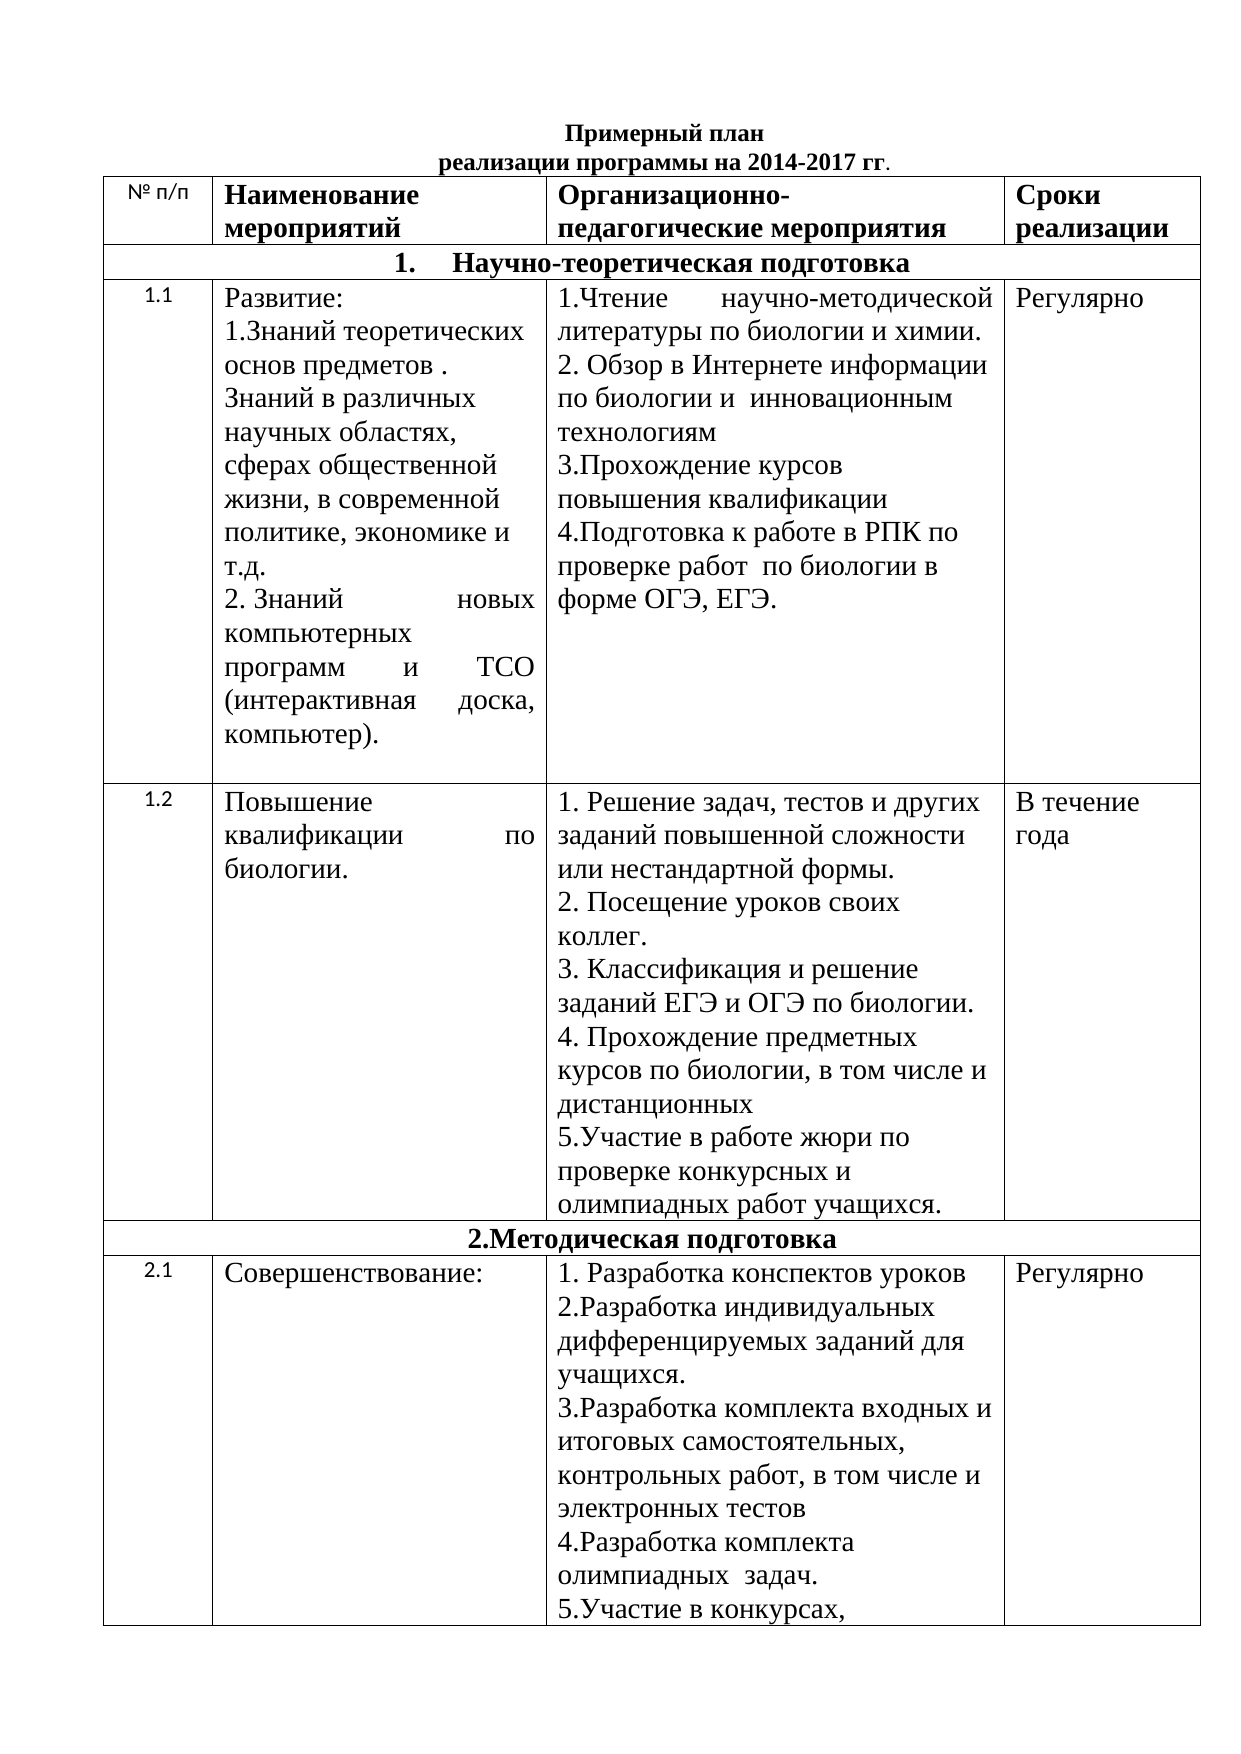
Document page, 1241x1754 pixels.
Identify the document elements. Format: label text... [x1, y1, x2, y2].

table_cell 2.Методическая подготовка [104, 1221, 1200, 1254]
table_cell Регулярно [1005, 280, 1200, 783]
text реализации программы на 2014-2017 гг. [177, 147, 1152, 176]
text Примерный план [177, 118, 1152, 147]
table_cell 1.2 [104, 784, 212, 1220]
table_cell Регулярно [1005, 1256, 1200, 1624]
table_header Организационно-педагогические мероприятия [547, 177, 1004, 244]
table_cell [547, 1256, 1004, 1624]
table_cell Повышение квалификации по биологии. [213, 784, 546, 1220]
table_cell 1. Научно-теоретическая подготовка [104, 245, 1200, 279]
table_header Сроки реализации [1005, 177, 1200, 244]
table_header Наименование мероприятий [213, 177, 546, 244]
table_cell Совершенствование: [213, 1256, 546, 1624]
table_cell В течение года [1005, 784, 1200, 1220]
table_cell 2.1 [104, 1256, 212, 1624]
table_cell Развитие: 1.Знаний теоретических основ предметов . Знаний в различных научных областях, сферах общественной жизни, в современной политике, экономике и т.д. 2. Знаний новых компьютерных программ и ТСО (интерактивная доска, компьютер). [213, 280, 546, 783]
table_header № п/п [104, 177, 212, 244]
table_cell 1. Решение задач, тестов и других заданий повышенной сложности или нестандартной формы. 2. Посещение уроков своих коллег. 3. Классификация и решение заданий ЕГЭ и ОГЭ по биологии. 4. Прохождение предметных курсов по биологии, в том числе и дистанционных 5.Участие в работе жюри по проверке конкурсных и олимпиадных работ учащихся. [547, 784, 1004, 1220]
table_cell 1.1 [104, 280, 212, 783]
table_cell 1.Чтение научно-методической литературы по биологии и химии. 2. Обзор в Интернете информации по биологии и инновационным технологиям 3.Прохождение курсов повышения квалификации 4.Подготовка к работе в РПК по проверке работ по биологии в форме ОГЭ, ЕГЭ. [547, 280, 1004, 783]
